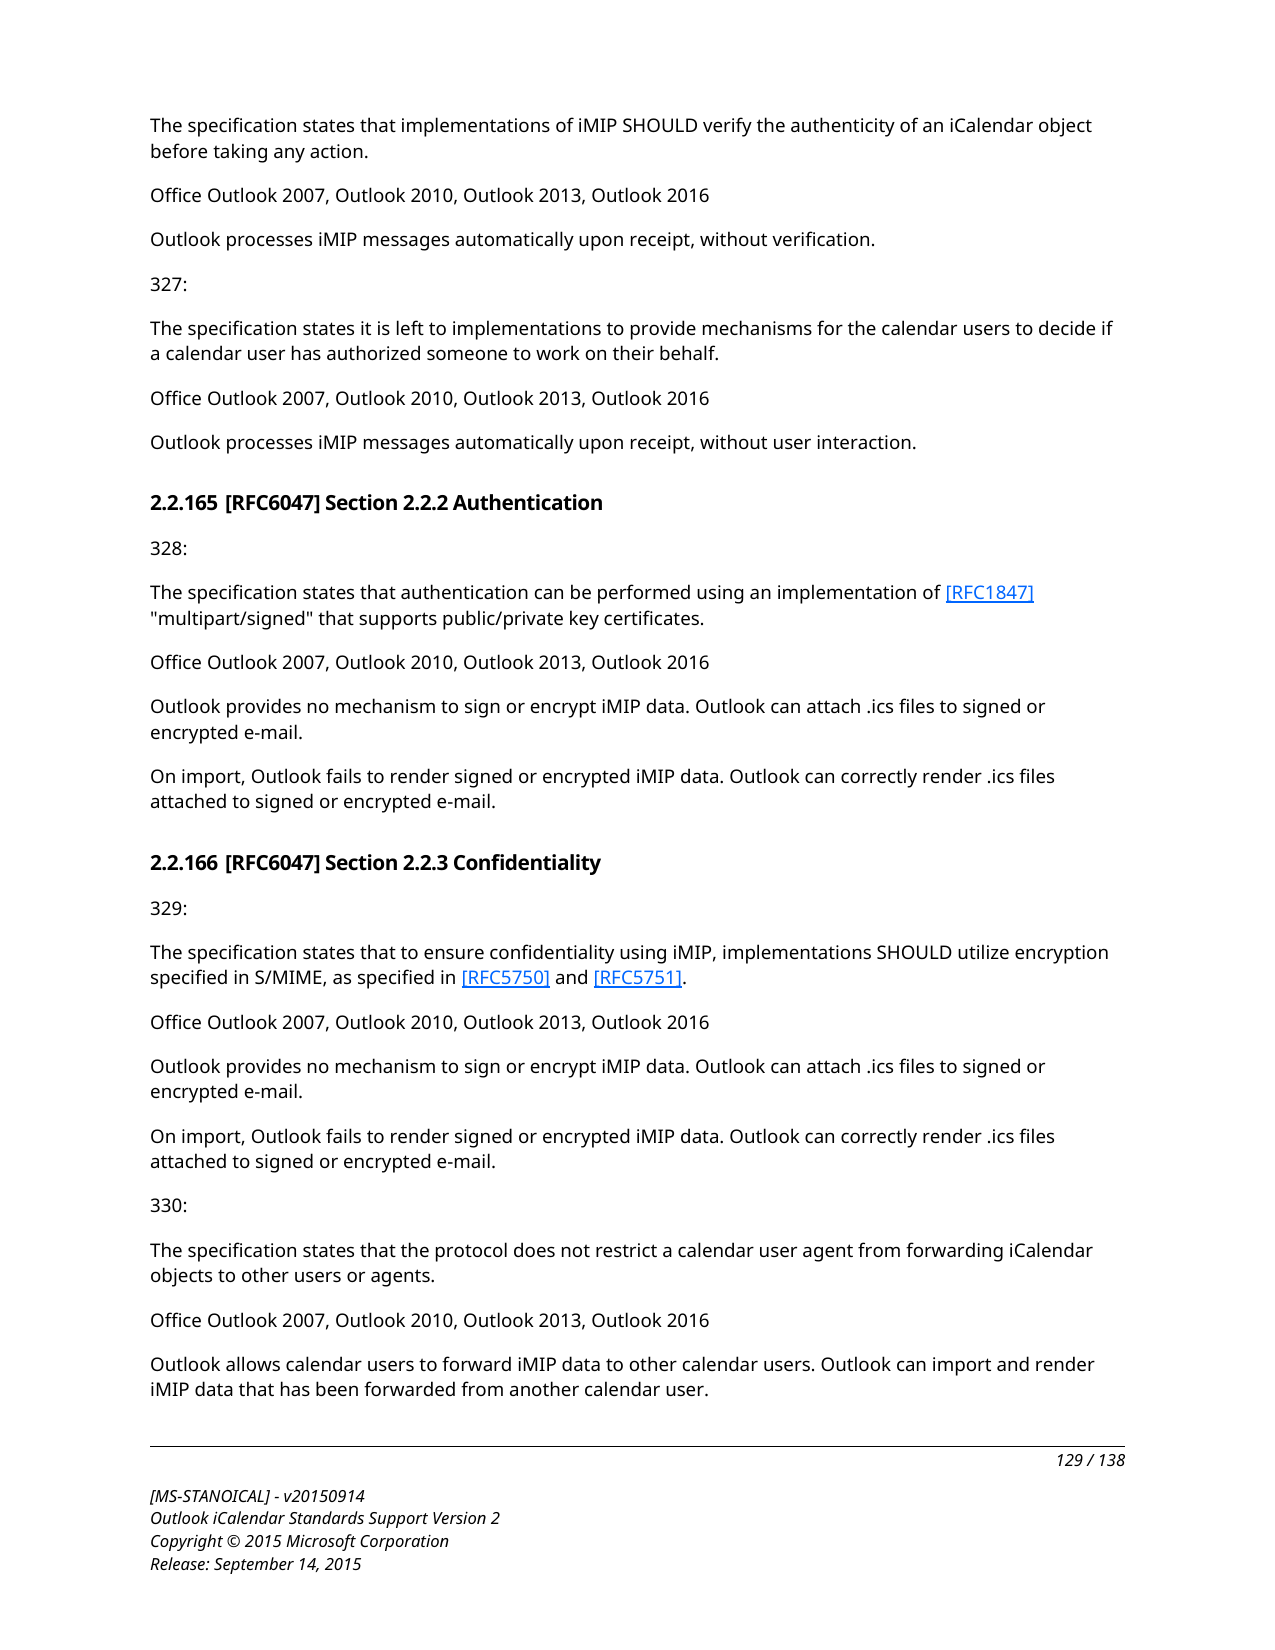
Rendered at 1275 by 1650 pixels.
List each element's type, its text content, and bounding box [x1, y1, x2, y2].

text V0330: [150, 1193, 1125, 1218]
subtitle [RFC6047] Section 2.2.3 Confidentiality [150, 848, 1125, 876]
text V0327: [150, 271, 1125, 296]
text Office Outlook 2007, Outlook 2010, Outlook 2013, Outlook 2016 [150, 1307, 1125, 1332]
text Outlook processes iMIP messages automatically upon receipt, without verification. [150, 227, 1125, 252]
text Outlook provides no mechanism to sign or encrypt iMIP data. Outlook can attach .ics files to signed or encrypted e-mail. [150, 693, 1125, 744]
text The specification states it is left to implementations to provide mechanisms for the calendar users to decide if a calendar user has authorized someone to work on their behalf. [150, 315, 1125, 366]
subtitle [RFC6047] Section 2.2.2 Authentication [150, 488, 1125, 516]
text Office Outlook 2007, Outlook 2010, Outlook 2013, Outlook 2016 [150, 1009, 1125, 1034]
text The specification states that authentication can be performed using an implementation of [RFC1847] "multipart/signed" that supports public/private key certificates. [150, 579, 1125, 631]
text Office Outlook 2007, Outlook 2010, Outlook 2013, Outlook 2016 [150, 182, 1125, 208]
text The specification states that implementations of iMIP SHOULD verify the authenticity of an iCalendar object before taking any action. [150, 112, 1125, 163]
text V0329: [150, 895, 1125, 920]
text The specification states that to ensure confidentiality using iMIP, implementations SHOULD utilize encryption specified in S/MIME, as specified in [RFC5750] and [RFC5751]. [150, 939, 1125, 990]
text The specification states that the protocol does not restrict a calendar user agent from forwarding iCalendar objects to other users or agents. [150, 1237, 1125, 1288]
text Outlook processes iMIP messages automatically upon receipt, without user interaction. [150, 429, 1125, 455]
text On import, Outlook fails to render signed or encrypted iMIP data. Outlook can correctly render .ics files attached to signed or encrypted e-mail. [150, 1123, 1125, 1174]
text Outlook provides no mechanism to sign or encrypt iMIP data. Outlook can attach .ics files to signed or encrypted e-mail. [150, 1053, 1125, 1104]
text Office Outlook 2007, Outlook 2010, Outlook 2013, Outlook 2016 [150, 385, 1125, 410]
text V0328: [150, 535, 1125, 561]
text On import, Outlook fails to render signed or encrypted iMIP data. Outlook can correctly render .ics files attached to signed or encrypted e-mail. [150, 763, 1125, 814]
text Office Outlook 2007, Outlook 2010, Outlook 2013, Outlook 2016 [150, 649, 1125, 675]
text Outlook allows calendar users to forward iMIP data to other calendar users. Outlook can import and render iMIP data that has been forwarded from another calendar user. [150, 1351, 1125, 1402]
